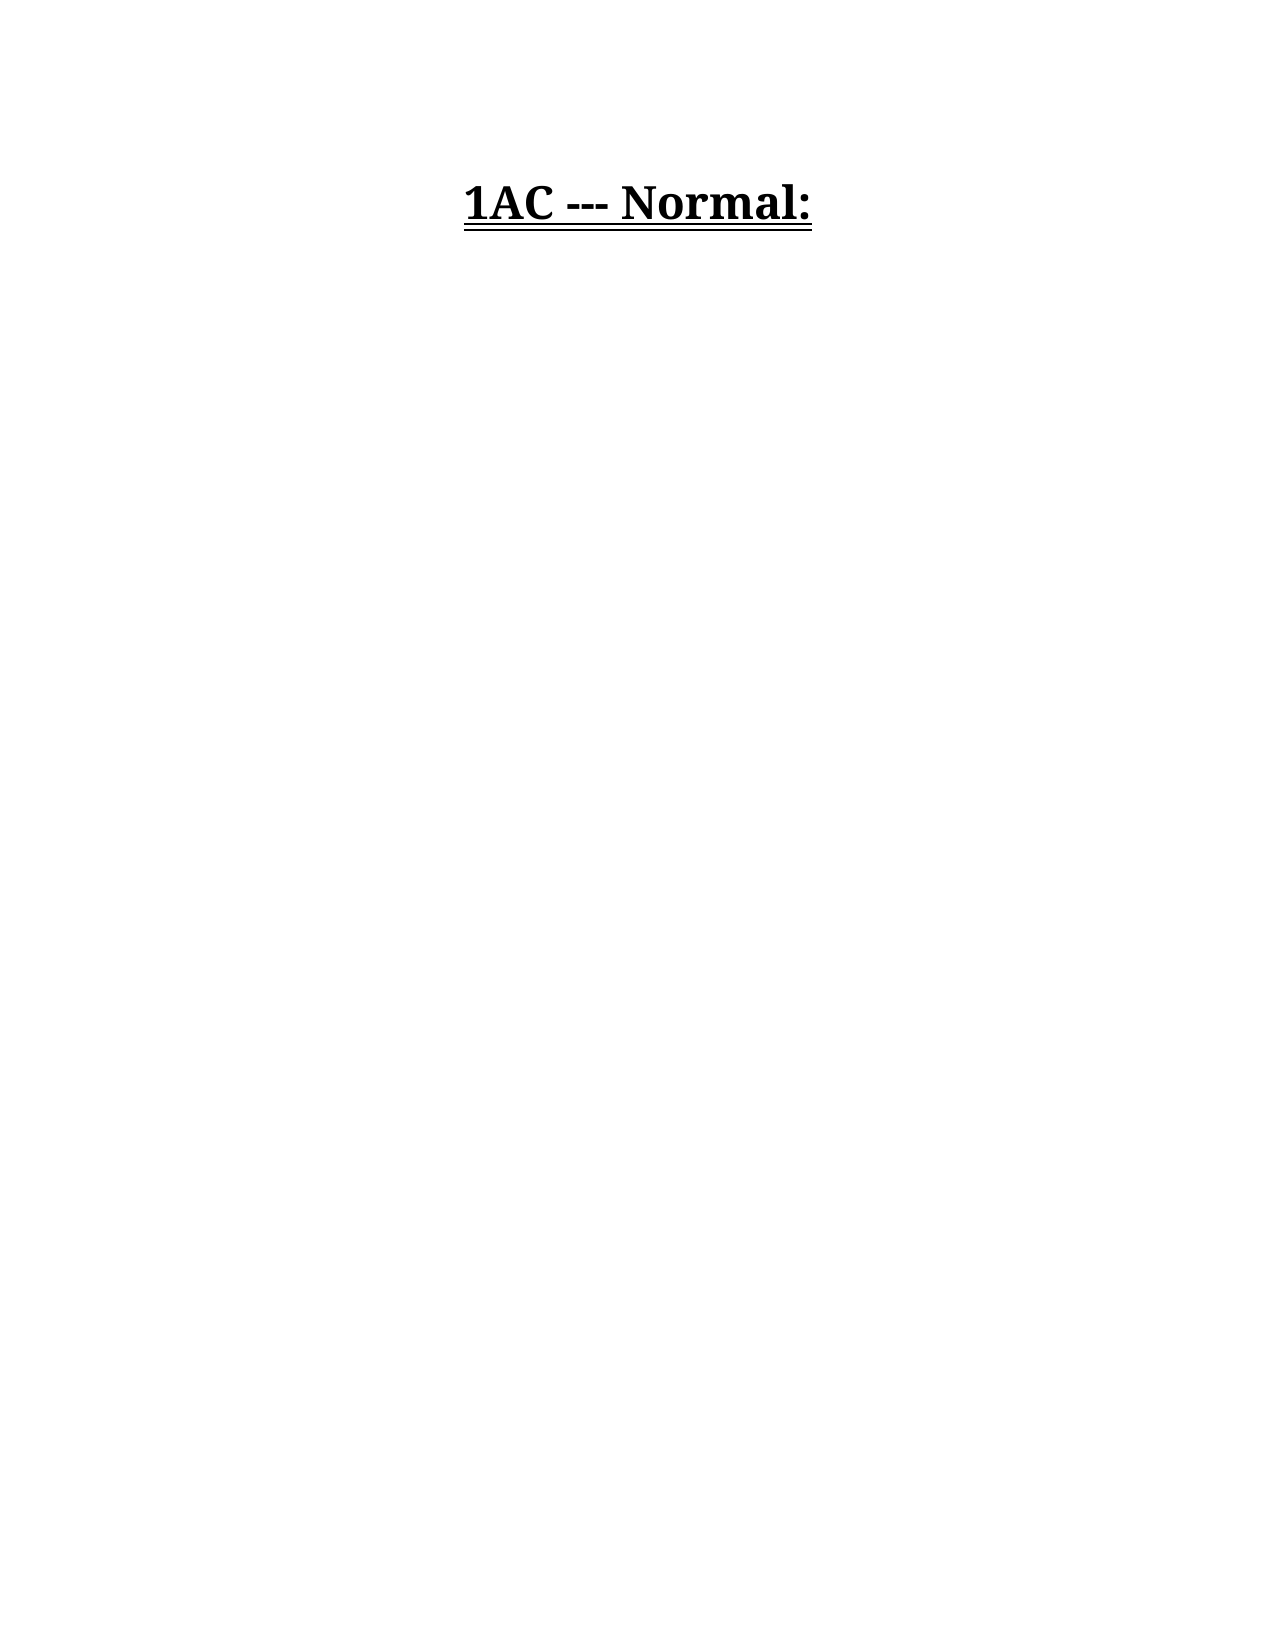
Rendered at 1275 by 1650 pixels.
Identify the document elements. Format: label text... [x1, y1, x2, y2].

subtitle 1AC --- Normal: [187, 171, 1087, 233]
